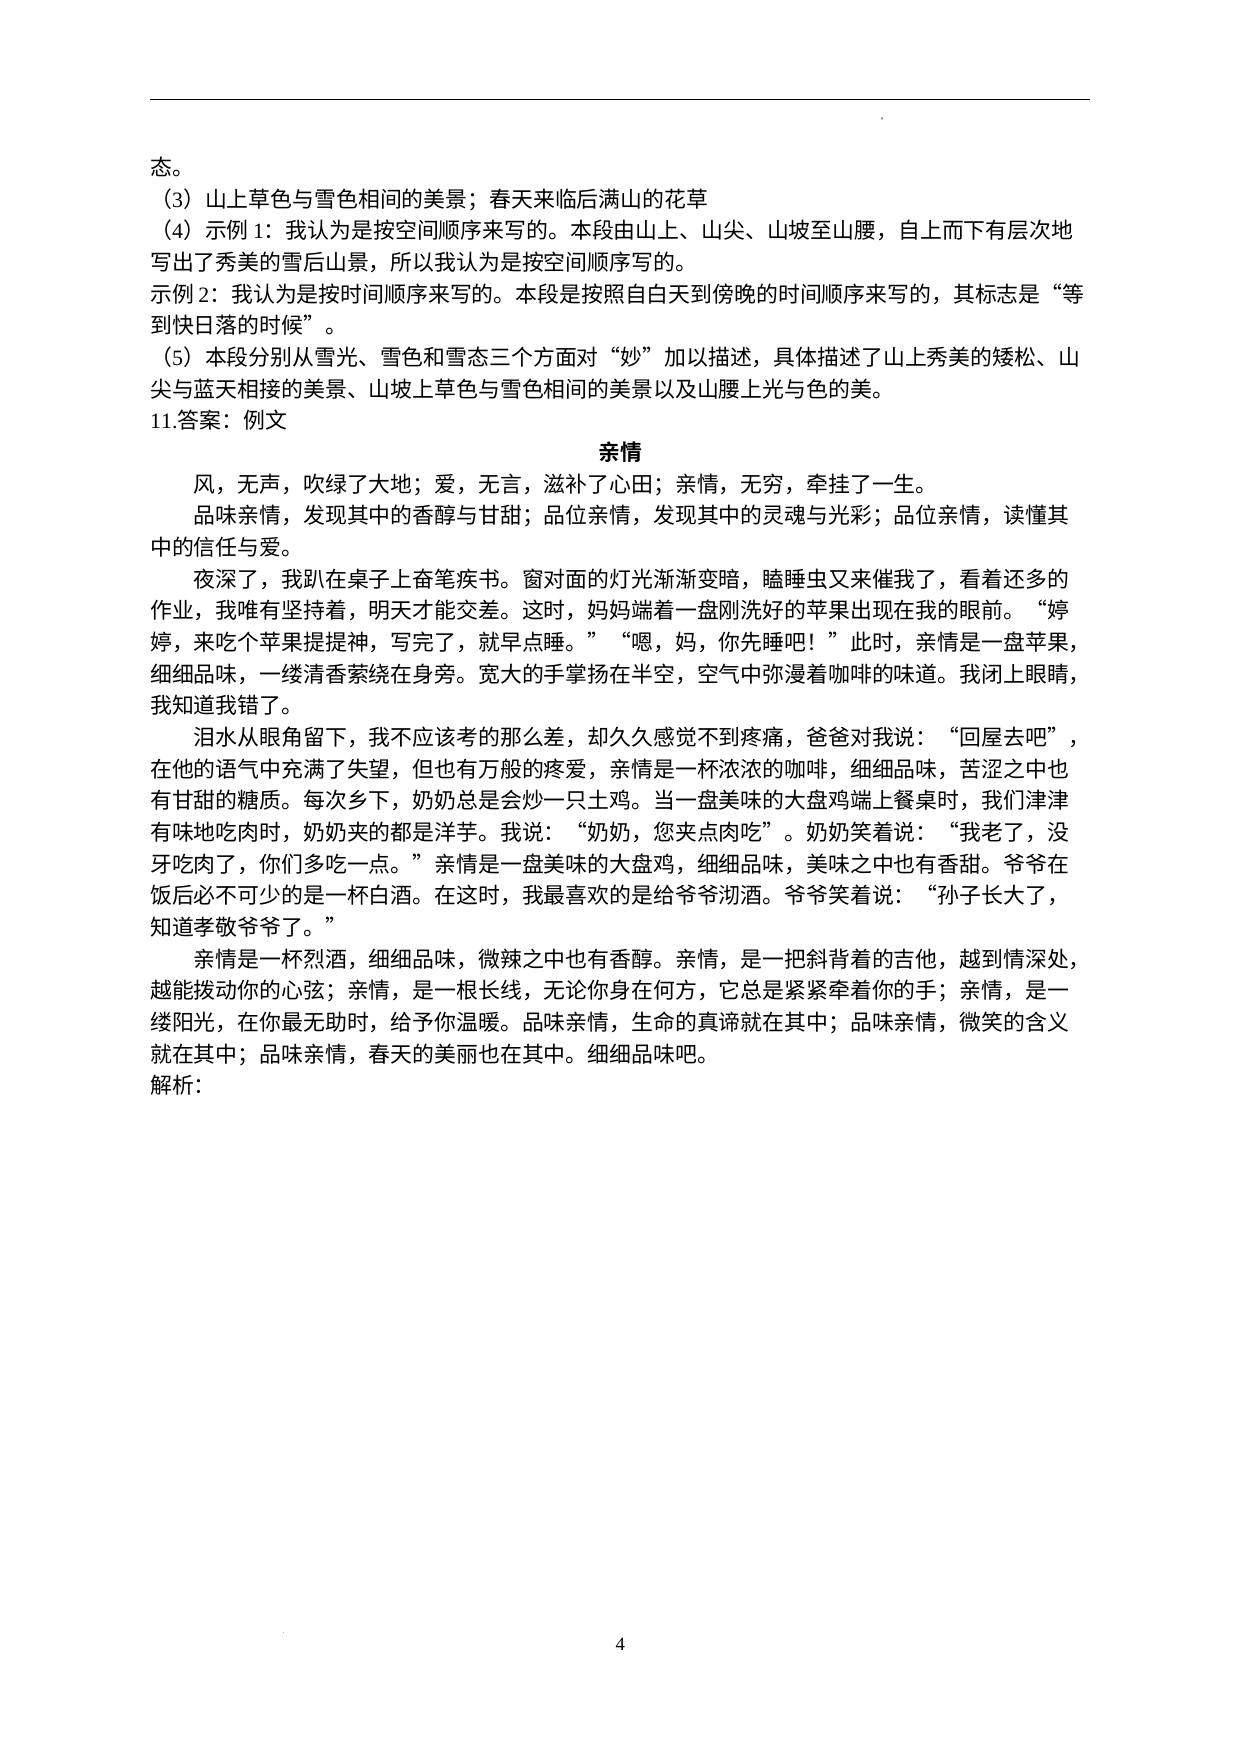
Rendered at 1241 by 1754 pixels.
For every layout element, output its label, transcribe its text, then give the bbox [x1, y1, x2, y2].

text 品味亲情，发现其中的香醇与甘甜；品位亲情，发现其中的灵魂与光彩；品位亲情，读懂其中的信任与爱。 [150, 498, 1090, 562]
text 泪水从眼角留下，我不应该考的那么差，却久久感觉不到疼痛，爸爸对我说：“回屋去吧”，在他的语气中充满了失望，但也有万般的疼爱，亲情是一杯浓浓的咖啡，细细品味，苦涩之中也有甘甜的糖质。每次乡下，奶奶总是会炒一只土鸡。当一盘美味的大盘鸡端上餐桌时，我们津津有味地吃肉时，奶奶夹的都是洋芋。我说：“奶奶，您夹点肉吃”。奶奶笑着说：“我老了，没牙吃肉了，你们多吃一点。”亲情是一盘美味的大盘鸡，细细品味，美味之中也有香甜。爷爷在饭后必不可少的是一杯白酒。在这时，我最喜欢的是给爷爷沏酒。爷爷笑着说：“孙子长大了，知道孝敬爷爷了。” [150, 720, 1090, 942]
text 亲情是一杯烈酒，细细品味，微辣之中也有香醇。亲情，是一把斜背着的吉他，越到情深处，越能拨动你的心弦；亲情，是一根长线，无论你身在何方，它总是紧紧牵着你的手；亲情，是一缕阳光，在你最无助时，给予你温暖。品味亲情，生命的真谛就在其中；品味亲情，微笑的含义就在其中；品味亲情，春天的美丽也在其中。细细品味吧。 解析： [150, 942, 1090, 1100]
text （3）山上草色与雪色相间的美景；春天来临后满山的花草 [150, 182, 1090, 213]
text （4）示例1：我认为是按空间顺序来写的。本段由山上、山尖、山坡至山腰，自上而下有层次地写出了秀美的雪后山景，所以我认为是按空间顺序写的。 示例2：我认为是按时间顺序来写的。本段是按照自白天到傍晚的时间顺序来写的，其标志是“等到快日落的时候”。 [150, 213, 1090, 340]
text （5）本段分别从雪光、雪色和雪态三个方面对“妙”加以描述，具体描述了山上秀美的矮松、山尖与蓝天相接的美景、山坡上草色与雪色相间的美景以及山腰上光与色的美。 [150, 340, 1090, 403]
text 亲情 [150, 435, 1090, 467]
text 11.答案：例文 [150, 403, 1090, 435]
text 夜深了，我趴在桌子上奋笔疾书。窗对面的灯光渐渐变暗，瞌睡虫又来催我了，看着还多的作业，我唯有坚持着，明天才能交差。这时，妈妈端着一盘刚洗好的苹果出现在我的眼前。“婷婷，来吃个苹果提提神，写完了，就早点睡。”“嗯，妈，你先睡吧！”此时，亲情是一盘苹果，细细品味，一缕清香萦绕在身旁。宽大的手掌扬在半空，空气中弥漫着咖啡的味道。我闭上眼睛，我知道我错了。 [150, 562, 1090, 720]
text 风，无声，吹绿了大地；爱，无言，滋补了心田；亲情，无穷，牵挂了一生。 [150, 467, 1090, 498]
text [150, 150, 1090, 182]
